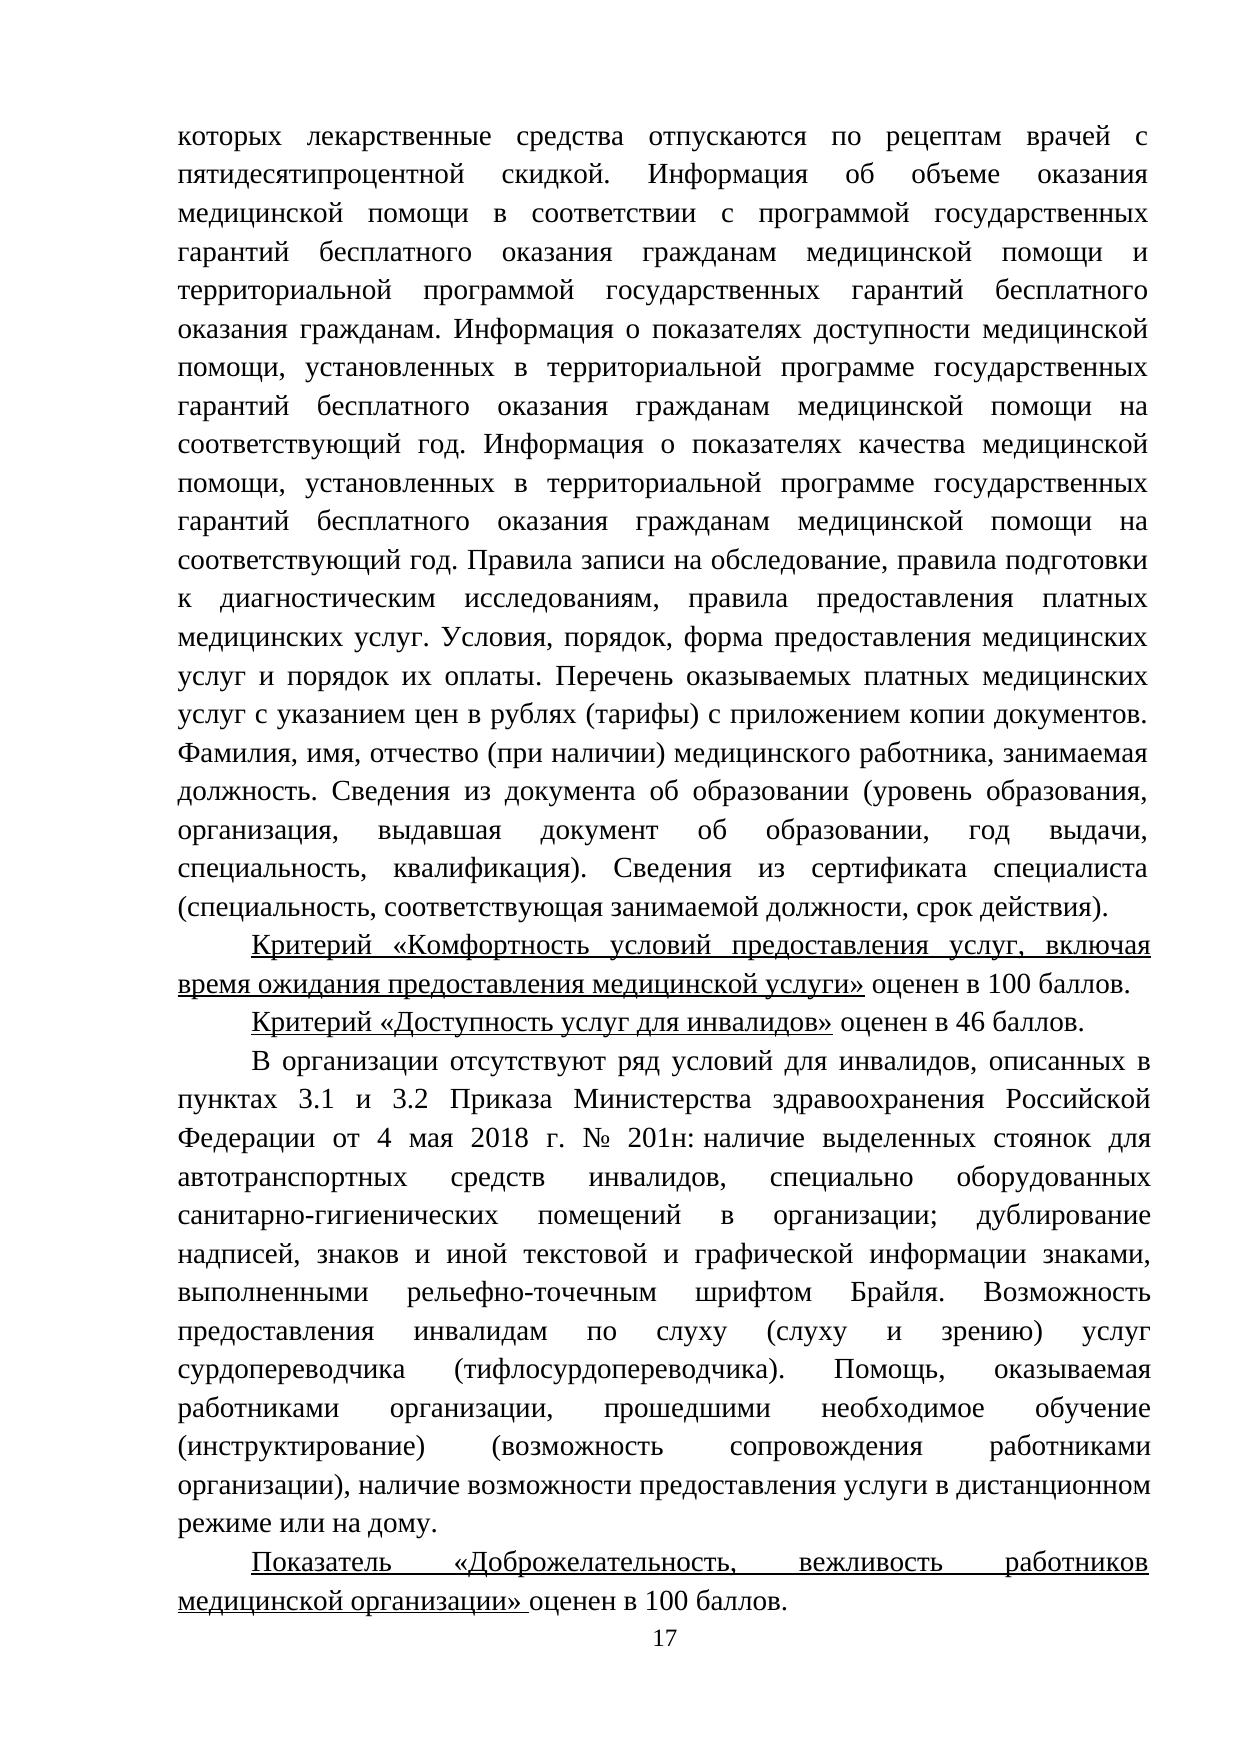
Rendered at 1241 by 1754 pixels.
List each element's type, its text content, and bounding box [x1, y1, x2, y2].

text Показатель «Доброжелательность, вежливость работников медицинской организации» оценен в 100 баллов. [177, 1544, 1149, 1616]
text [177, 118, 1149, 922]
text В организации отсутствуют ряд условий для инвалидов, описанных в пунктах 3.1 и 3.2 Приказа Министерства здравоохранения Российской Федерации от 4 мая 2018 г. № 201н: наличие выделенных стоянок для автотранспортных средств инвалидов, специально оборудованных санитарно-гигиенических помещений в организации; дублирование надписей, знаков и иной текстовой и графической информации знаками, выполненными рельефно-точечным шрифтом Брайля. Возможность предоставления инвалидам по слуху (слуху и зрению) услуг сурдопереводчика (тифлосурдопереводчика). Помощь, оказываемая работниками организации, прошедшими необходимое обучение (инструктирование) (возможность сопровождения работниками организации), наличие возможности предоставления услуги в дистанционном режиме или на дому. [177, 1043, 1152, 1539]
text Критерий «Доступность услуг для инвалидов» оценен в 46 баллов. [177, 1004, 1152, 1038]
text Критерий «Комфортность условий предоставления услуг, включая время ожидания предоставления медицинской услуги» оценен в 100 баллов. [177, 927, 1152, 999]
